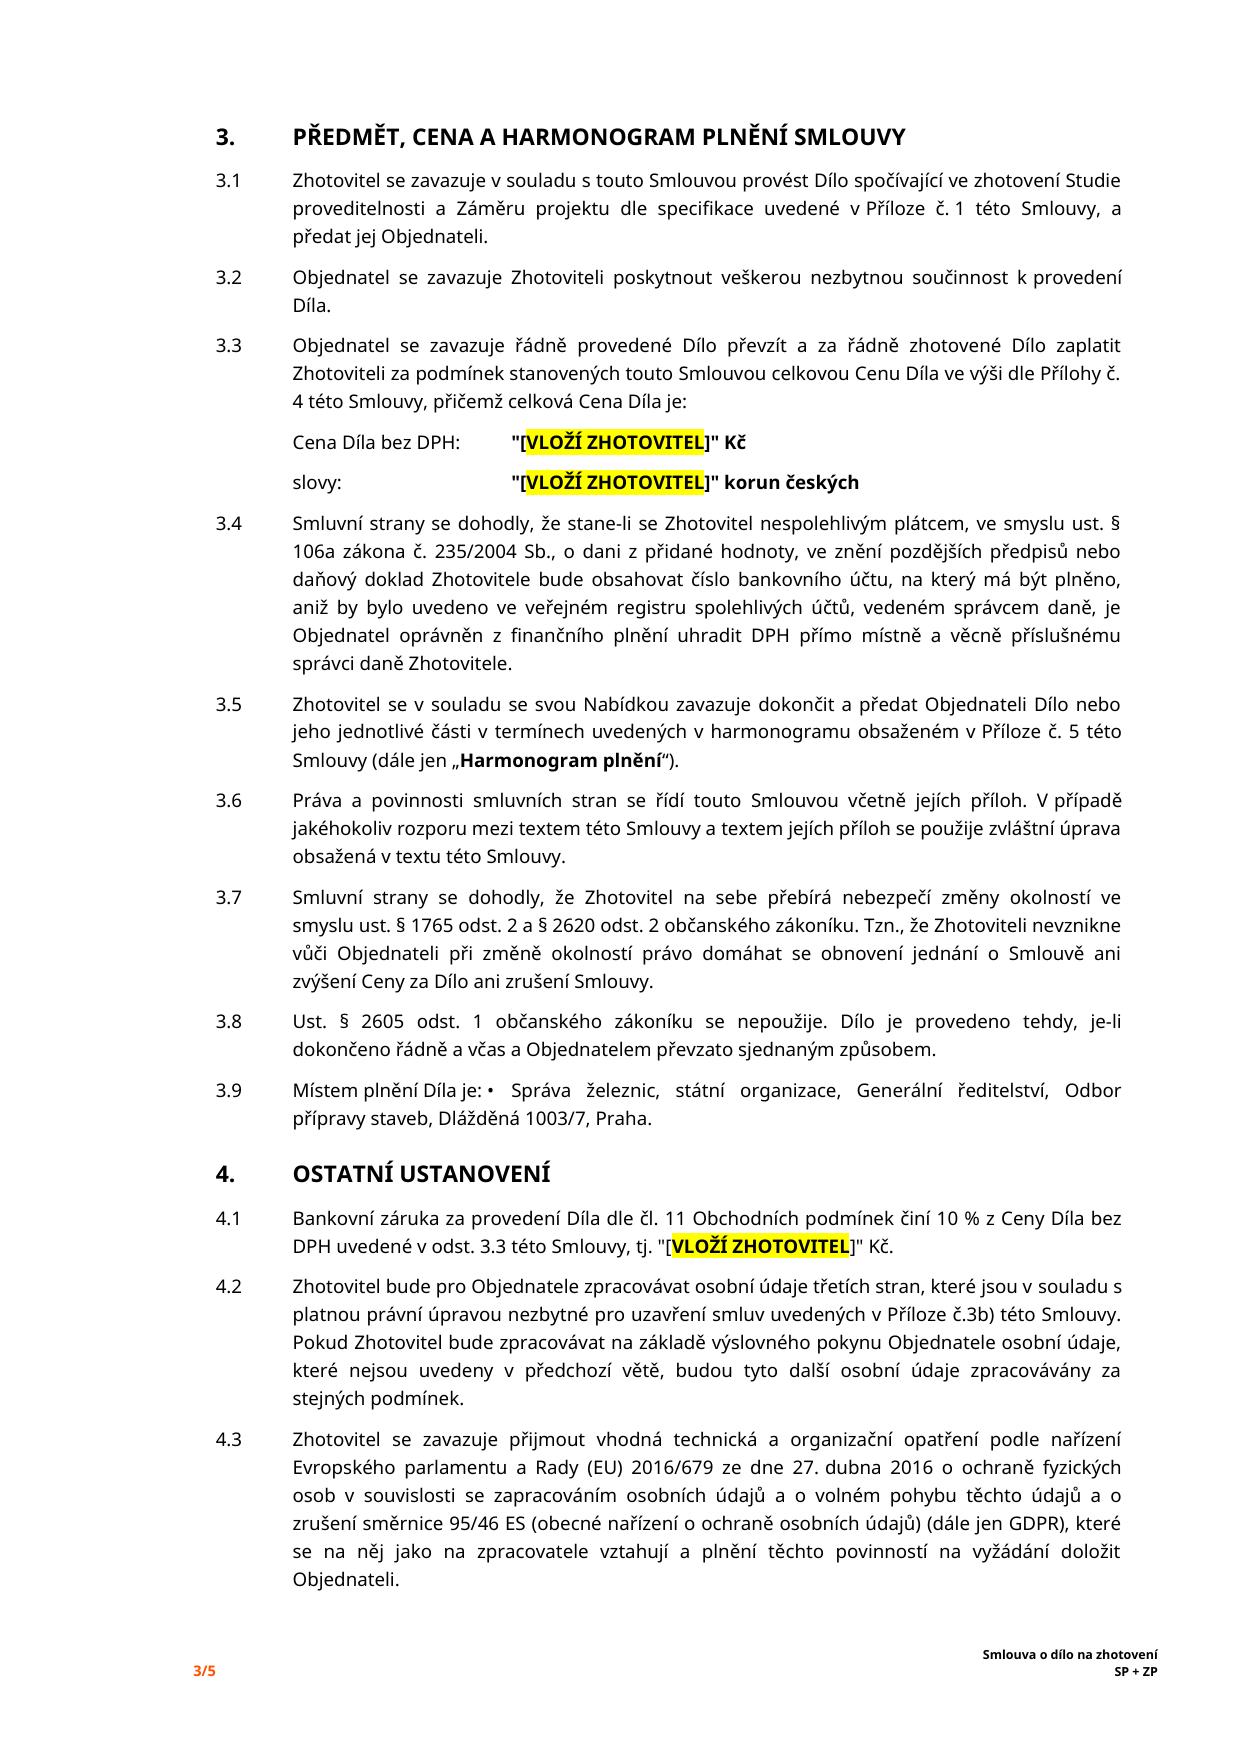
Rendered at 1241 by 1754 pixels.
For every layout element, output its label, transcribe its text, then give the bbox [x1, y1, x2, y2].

text Práva a povinnosti smluvních stran se řídí touto Smlouvou včetně jejích příloh. V případě jakéhokoliv rozporu mezi textem této Smlouvy a textem jejích příloh se použije zvláštní úprava obsažená v textu této Smlouvy. [216, 787, 1122, 869]
text Zhotovitel se zavazuje v souladu s touto Smlouvou provést Dílo spočívající ve zhotovení Studie proveditelnosti a Záměru projektu dle specifikace uvedené v Příloze č. 1 této Smlouvy, a předat jej Objednateli. [216, 167, 1122, 249]
text Cena Díla bez DPH: "[VLOŽÍ ZHOTOVITEL]" Kč [704, 429, 1122, 455]
text OSTATNÍ USTANOVENÍ [216, 1158, 1122, 1189]
text Místem plnění Díla je: • Správa železnic, státní organizace, Generální ředitelství, Odbor přípravy staveb, Dlážděná 1003/7, Praha. [216, 1077, 1122, 1131]
text Smluvní strany se dohodly, že Zhotovitel na sebe přebírá nebezpečí změny okolností ve smyslu ust. § 1765 odst. 2 a § 2620 odst. 2 občanského zákoníku. Tzn., že Zhotoviteli nevznikne vůči Objednateli při změně okolností právo domáhat se obnovení jednání o Smlouvě ani zvýšení Ceny za Dílo ani zrušení Smlouvy. [216, 884, 1122, 993]
text Ust. § 2605 odst. 1 občanského zákoníku se nepoužije. Dílo je provedeno tehdy, je-li dokončeno řádně a včas a Objednatelem převzato sjednaným způsobem. [216, 1008, 1122, 1062]
text Objednatel se zavazuje Zhotoviteli poskytnout veškerou nezbytnou součinnost k provedení Díla. [216, 264, 1122, 318]
text PŘEDMĚT, CENA A HARMONOGRAM PLNĚNÍ SMLOUVY [216, 121, 1122, 152]
text Zhotovitel bude pro Objednatele zpracovávat osobní údaje třetích stran, které jsou v souladu s platnou právní úpravou nezbytné pro uzavření smluv uvedených v Příloze č.3b) této Smlouvy. Pokud Zhotovitel bude zpracovávat na základě výslovného pokynu Objednatele osobní údaje, které nejsou uvedeny v předchozí větě, budou tyto další osobní údaje zpracovávány za stejných podmínek. [216, 1273, 1122, 1411]
text Bankovní záruka za provedení Díla dle čl. 11 Obchodních podmínek činí 10 % z Ceny Díla bez DPH uvedené v odst. 3.3 této Smlouvy, tj. "[VLOŽÍ ZHOTOVITEL]" Kč. [216, 1205, 1122, 1258]
text Objednatel se zavazuje řádně provedené Dílo převzít a za řádně zhotovené Dílo zaplatit Zhotoviteli za podmínek stanovených touto Smlouvou celkovou Cenu Díla ve výši dle Přílohy č. 4 této Smlouvy, přičemž celková Cena Díla je: [216, 333, 1122, 414]
text Zhotovitel se v souladu se svou Nabídkou zavazuje dokončit a předat Objednateli Dílo nebo jeho jednotlivé části v termínech uvedených v harmonogramu obsaženém v Příloze č. 5 této Smlouvy (dále jen „Harmonogram plnění“). [216, 691, 1122, 772]
text slovy: "[VLOŽÍ ZHOTOVITEL]" korun českých [704, 470, 1122, 495]
text slovy: "[VLOŽÍ ZHOTOVITEL]" korun českých [292, 470, 526, 495]
text Zhotovitel se zavazuje přijmout vhodná technická a organizační opatření podle nařízení Evropského parlamentu a Rady (EU) 2016/679 ze dne 27. dubna 2016 o ochraně fyzických osob v souvislosti se zapracováním osobních údajů a o volném pohybu těchto údajů a o zrušení směrnice 95/46 ES (obecné nařízení o ochraně osobních údajů) (dále jen GDPR), které se na něj jako na zpracovatele vztahují a plnění těchto povinností na vyžádání doložit Objednateli. [216, 1426, 1122, 1592]
text Cena Díla bez DPH: "[VLOŽÍ ZHOTOVITEL]" Kč [292, 429, 526, 455]
text Smluvní strany se dohodly, že stane-li se Zhotovitel nespolehlivým plátcem, ve smyslu ust. § 106a zákona č. 235/2004 Sb., o dani z přidané hodnoty, ve znění pozdějších předpisů nebo daňový doklad Zhotovitele bude obsahovat číslo bankovního účtu, na který má být plněno, aniž by bylo uvedeno ve veřejném registru spolehlivých účtů, vedeném správcem daně, je Objednatel oprávněn z finančního plnění uhradit DPH přímo místně a věcně příslušnému správci daně Zhotovitele. [216, 510, 1122, 676]
